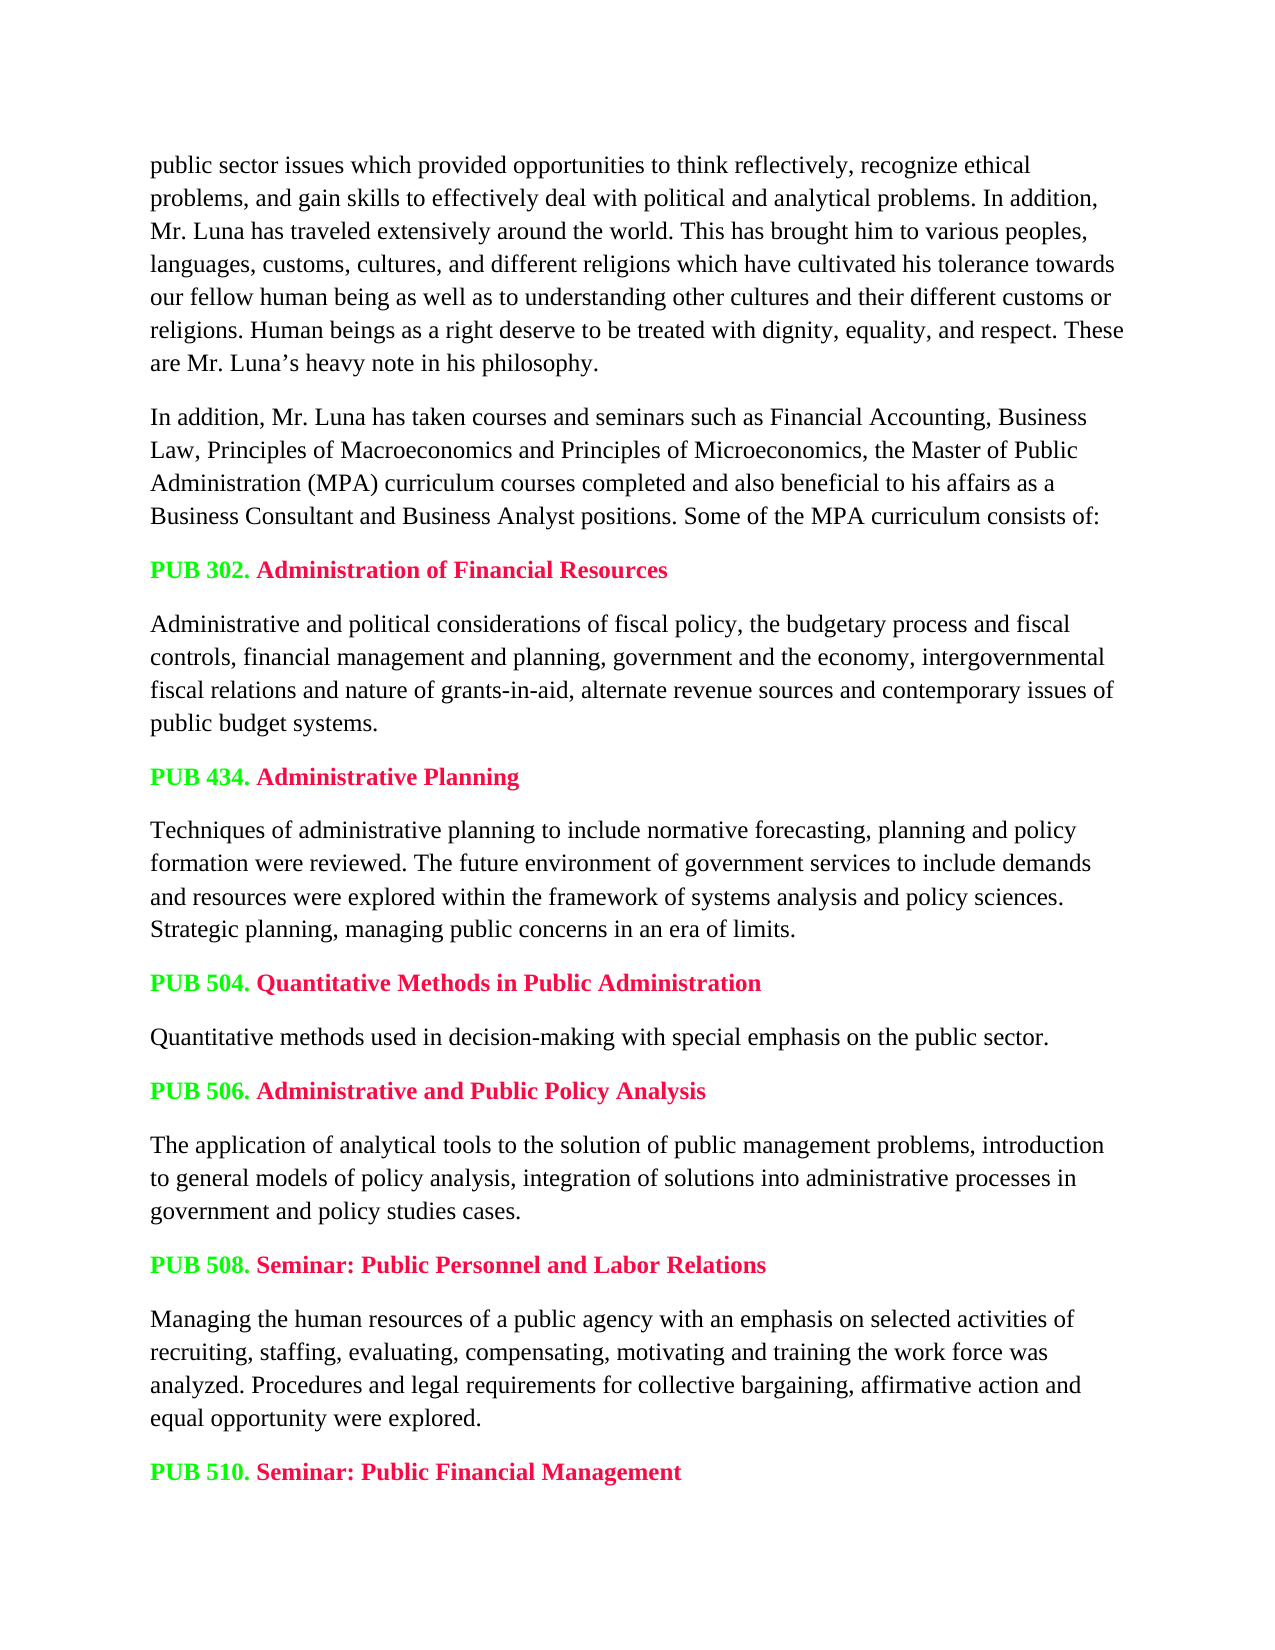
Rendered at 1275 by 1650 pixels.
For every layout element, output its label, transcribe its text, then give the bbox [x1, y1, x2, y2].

text Quantitative methods used in decision-making with special emphasis on the public sector. [150, 1022, 1125, 1051]
text PUB 504. Quantitative Methods in Public Administration [150, 968, 1125, 997]
text PUB 434. Administrative Planning [150, 762, 1125, 790]
text PUB 508. Seminar: Public Personnel and Labor Relations [150, 1250, 1125, 1279]
text PUB 506. Administrative and Public Policy Analysis [150, 1076, 1125, 1105]
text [150, 150, 1125, 377]
text In addition, Mr. Luna has taken courses and seminars such as Financial Accounting, Business Law, Principles of Macroeconomics and Principles of Microeconomics, the Master of Public Administration (MPA) curriculum courses completed and also beneficial to his affairs as a Business Consultant and Business Analyst positions. Some of the MPA curriculum consists of: [150, 402, 1125, 530]
text Managing the human resources of a public agency with an emphasis on selected activities of recruiting, staffing, evaluating, compensating, motivating and training the work force was analyzed. Procedures and legal requirements for collective bargaining, affirmative action and equal opportunity were explored. [150, 1304, 1125, 1432]
text PUB 302. Administration of Financial Resources [150, 555, 1125, 584]
text The application of analytical tools to the solution of public management problems, introduction to general models of policy analysis, integration of solutions into administrative processes in government and policy studies cases. [150, 1130, 1125, 1225]
text Techniques of administrative planning to include normative forecasting, planning and policy formation were reviewed. The future environment of government services to include demands and resources were explored within the framework of systems analysis and policy sciences. Strategic planning, managing public concerns in an era of limits. [150, 816, 1125, 943]
text Administrative and political considerations of fiscal policy, the budgetary process and fiscal controls, financial management and planning, government and the economy, intergovernmental fiscal relations and nature of grants-in-aid, alternate revenue sources and contemporary issues of public budget systems. [150, 609, 1125, 737]
text PUB 510. Seminar: Public Financial Management [150, 1457, 1125, 1485]
